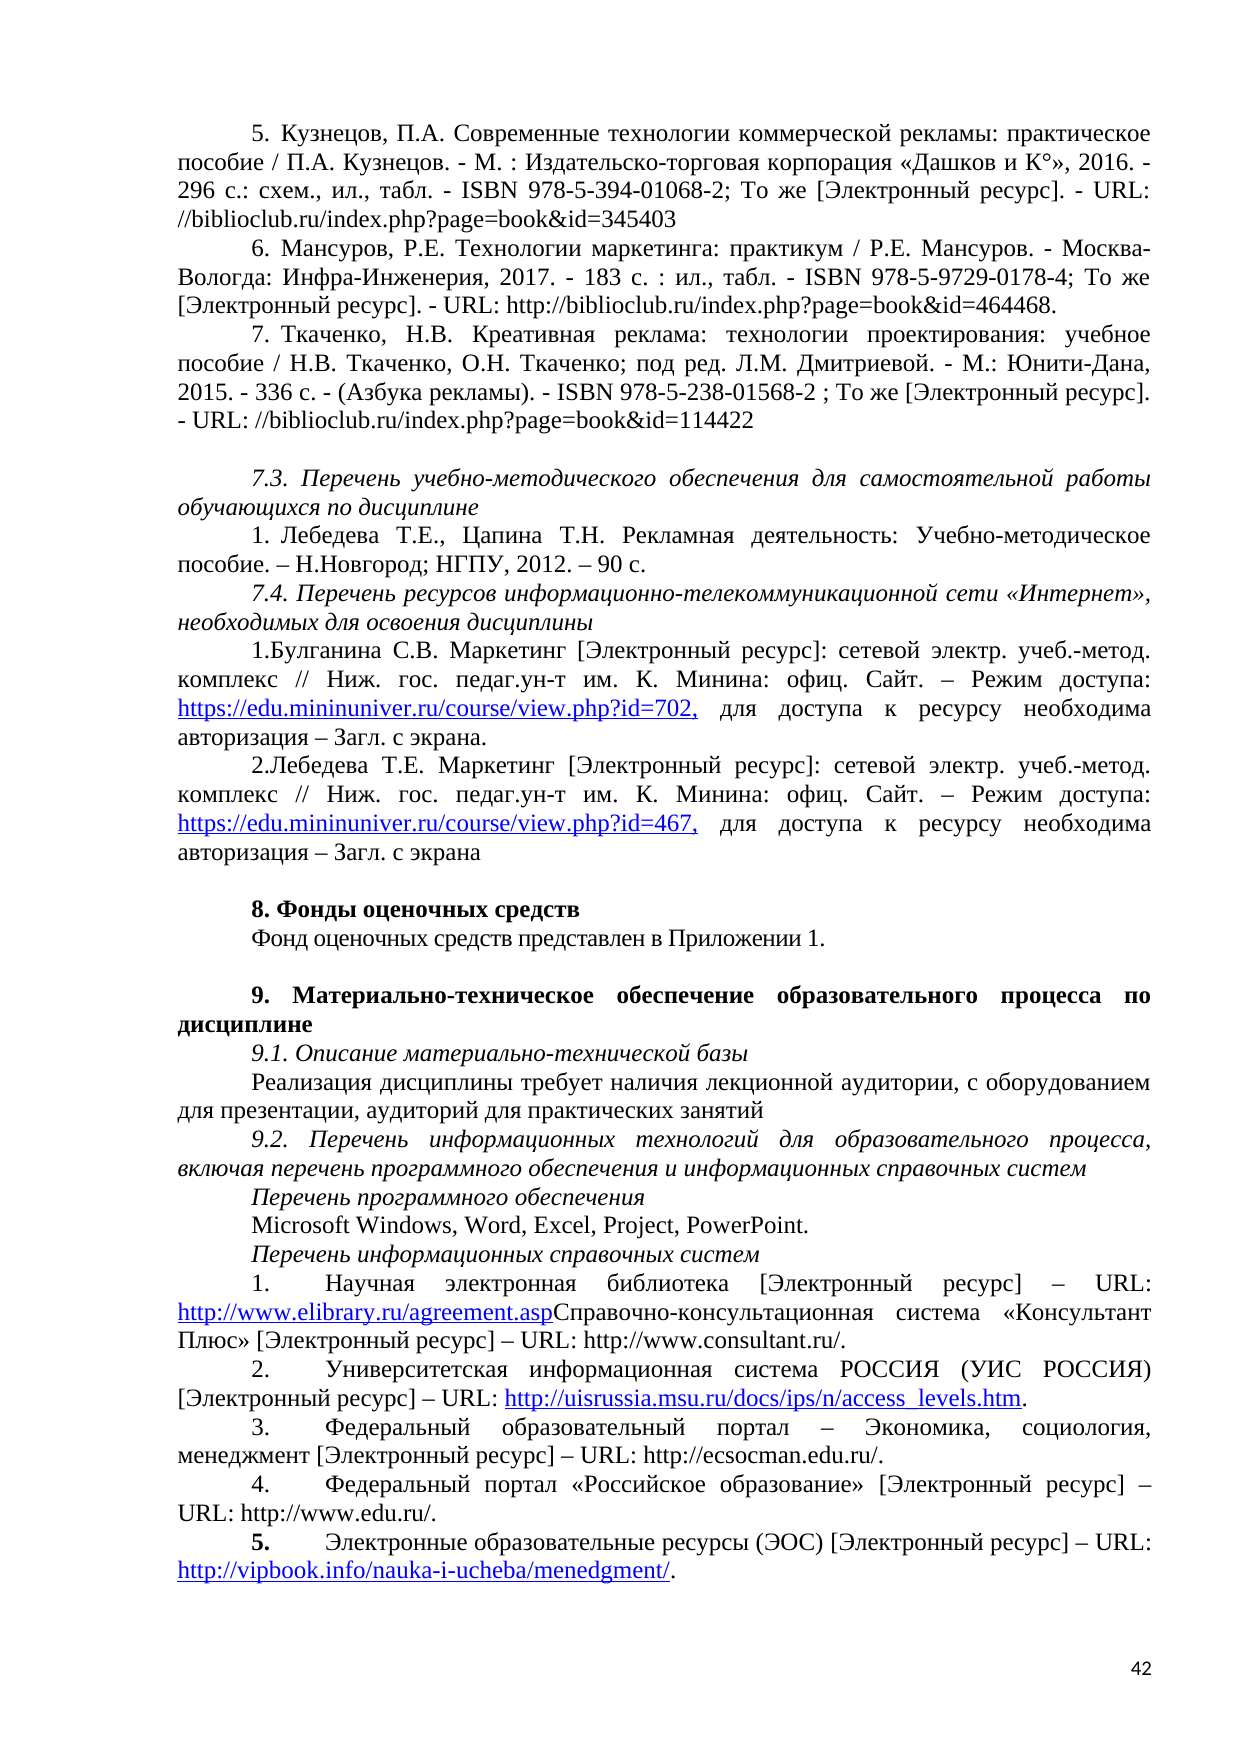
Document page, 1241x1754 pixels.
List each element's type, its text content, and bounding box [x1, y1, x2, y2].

text 2.Лебедева Т.Е. Маркетинг [Электронный ресурс]: сетевой электр. учеб.-метод. комплекс // Ниж. гос. педаг.ун-т им. К. Минина: офиц. Сайт. – Режим доступа: https://edu.mininuniver.ru/course/view.php?id=467, для доступа к ресурсу необходима авторизация – Загл. с экрана [177, 751, 1152, 866]
text Перечень программного обеспечения [177, 1182, 1152, 1211]
list Ткаченко, Н.В. Креативная реклама: технологии проектирования: учебное пособие / Н.В. Ткаченко, О.Н. Ткаченко; под ред. Л.М. Дмитриевой. - М.: Юнити-Дана, 2015. - 336 с. - (Азбука рекламы). - ISBN 978-5-238-01568-2 ; То же [Электронный ресурс]. - URL: //biblioclub.ru/index.php?page=book&id=114422 [177, 319, 1152, 434]
text 1.Булганина С.В. Маркетинг [Электронный ресурс]: сетевой электр. учеб.-метод. комплекс // Ниж. гос. педаг.ун-т им. К. Минина: офиц. Сайт. – Режим доступа: https://edu.mininuniver.ru/course/view.php?id=702, для доступа к ресурсу необходима авторизация – Загл. с экрана. [177, 636, 1152, 751]
list Лебедева Т.Е., Цапина Т.Н. Рекламная деятельность: Учебно-методическое пособие. – Н.Новгород; НГПУ, 2012. – 90 с. [177, 521, 1152, 578]
text Реализация дисциплины требует наличия лекционной аудитории, с оборудованием для презентации, аудиторий для практических занятий [177, 1067, 1152, 1124]
text Перечень информационных справочных систем [177, 1239, 1152, 1268]
text Фонд оценочных средств представлен в Приложении 1. [177, 923, 1152, 952]
list Научная электронная библиотека [Электронный ресурс] – URL: http://www.elibrary.ru/agreement.aspСправочно-консультационная система «Консультант Плюс» [Электронный ресурс] – URL: http://www.consultant.ru/. [177, 1268, 1152, 1354]
list Университетская информационная система РОССИЯ (УИС РОССИЯ) [Электронный ресурс] – URL: http://uisrussia.msu.ru/docs/ips/n/access_levels.htm. [177, 1354, 1152, 1412]
list Федеральный портал «Российское образование» [Электронный ресурс] – URL: http://www.edu.ru/. [177, 1469, 1152, 1527]
text 9.1. Описание материально-технической базы [177, 1038, 1152, 1067]
list Электронные образовательные ресурсы (ЭОС) [Электронный ресурс] – URL: http://vipbook.info/nauka-i-ucheba/menedgment/. [177, 1527, 1152, 1584]
text 9.2. Перечень информационных технологий для образовательного процесса, включая перечень программного обеспечения и информационных справочных систем [177, 1124, 1152, 1182]
list Федеральный образовательный портал – Экономика, социология, менеджмент [Электронный ресурс] – URL: http://ecsocman.edu.ru/. [177, 1412, 1152, 1469]
text 7.4. Перечень ресурсов информационно-телекоммуникационной сети «Интернет», необходимых для освоения дисциплины [177, 578, 1152, 636]
text 7.3. Перечень учебно-методического обеспечения для самостоятельной работы обучающихся по дисциплине [177, 463, 1152, 521]
list Мансуров, Р.Е. Технологии маркетинга: практикум / Р.Е. Мансуров. - Москва-Вологда: Инфра-Инженерия, 2017. - 183 с. : ил., табл. - ISBN 978-5-9729-0178-4; То же [Электронный ресурс]. - URL: http://biblioclub.ru/index.php?page=book&id=464468. [177, 233, 1152, 319]
list Кузнецов, П.А. Современные технологии коммерческой рекламы: практическое пособие / П.А. Кузнецов. - М. : Издательско-торговая корпорация «Дашков и К°», 2016. - 296 с.: схем., ил., табл. - ISBN 978-5-394-01068-2; То же [Электронный ресурс]. - URL: //biblioclub.ru/index.php?page=book&id=345403 [177, 118, 1152, 233]
text Microsoft Windows, Word, Excel, Project, PowerPoint. [177, 1211, 1152, 1239]
text 8. Фонды оценочных средств [177, 894, 1152, 923]
text 9. Материально-техническое обеспечение образовательного процесса по дисциплине [177, 981, 1152, 1038]
